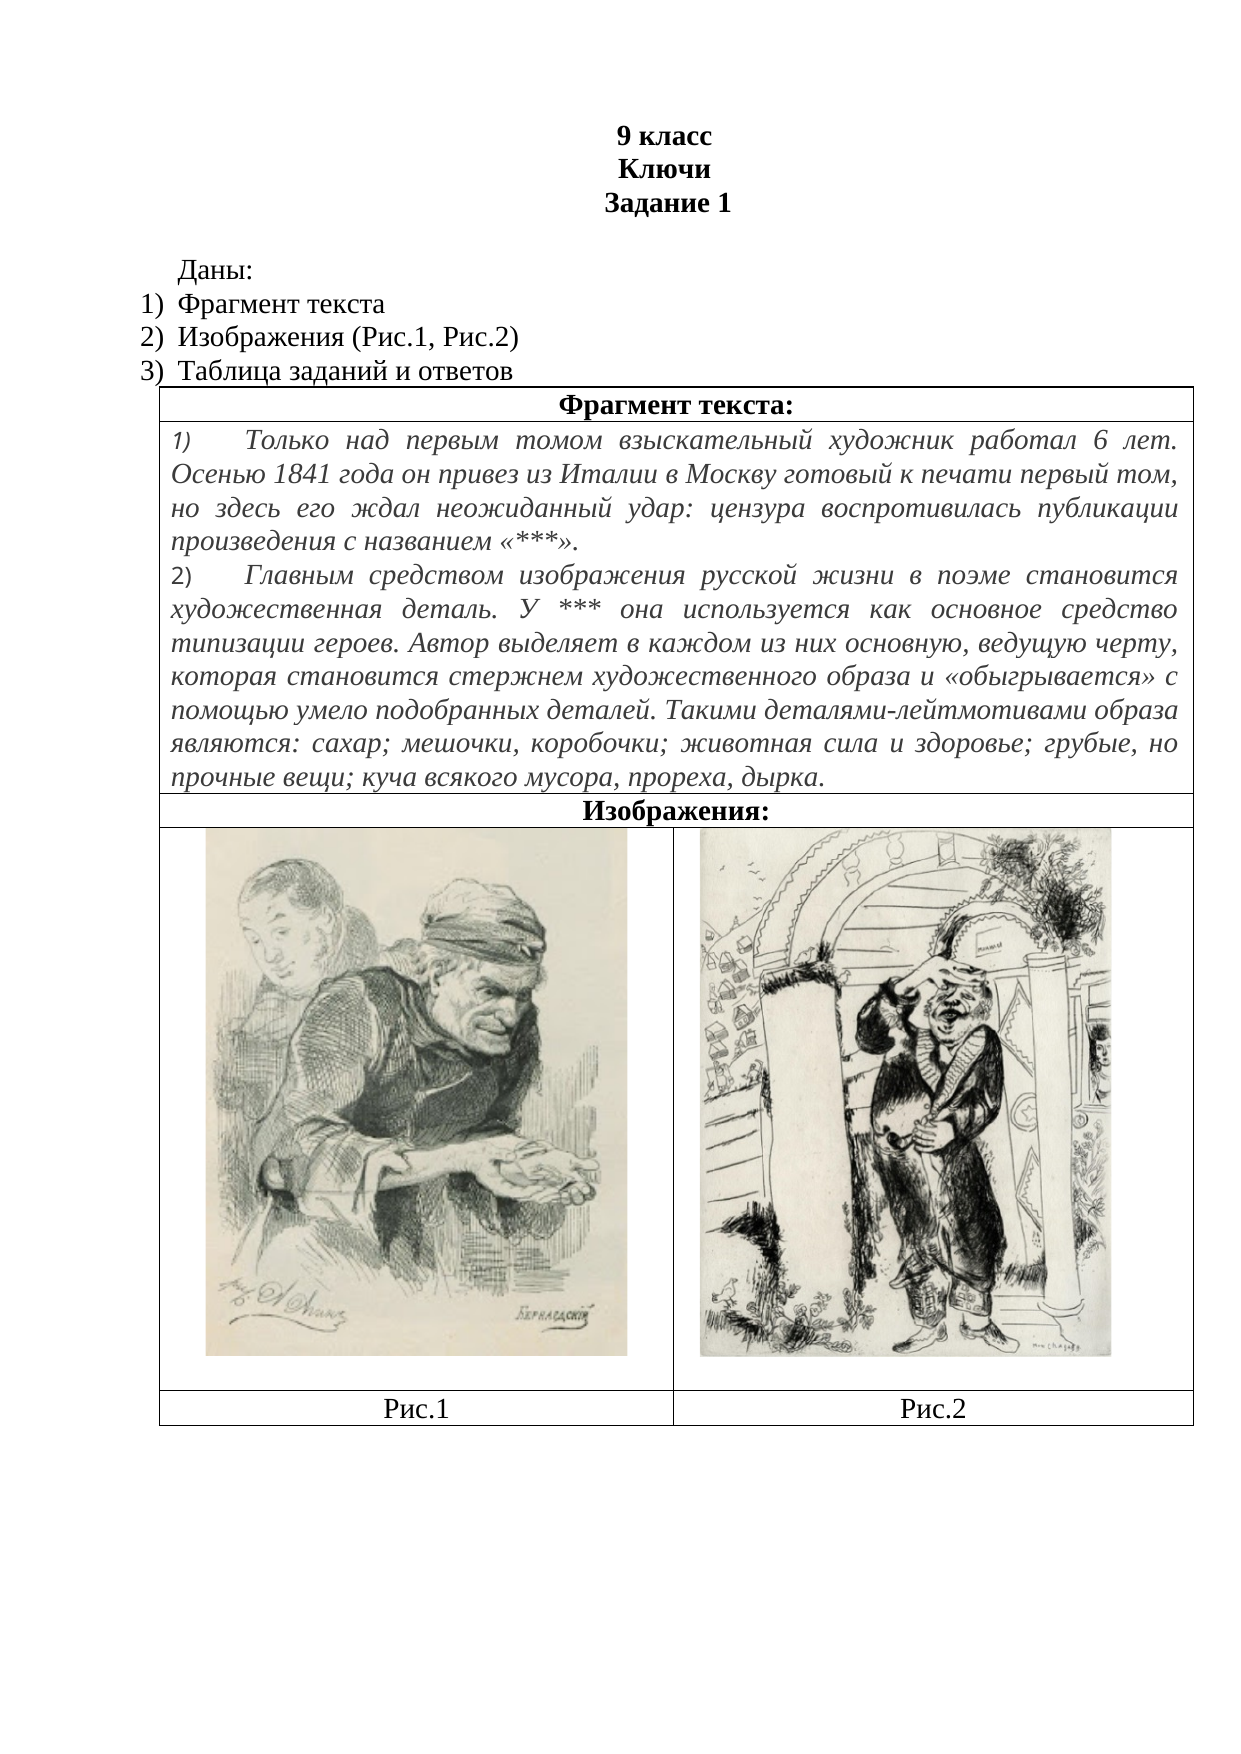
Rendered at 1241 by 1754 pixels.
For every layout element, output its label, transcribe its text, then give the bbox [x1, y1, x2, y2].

table_cell Изображения: [160, 794, 1193, 827]
list Фрагмент текста [140, 286, 1152, 319]
picture [205, 828, 628, 1356]
table_cell Рис.1 [160, 1391, 673, 1425]
table_cell [160, 828, 673, 1390]
text Ключи [177, 152, 1152, 185]
table_cell Рис.2 [674, 1391, 1193, 1425]
list Таблица заданий и ответов [140, 353, 1152, 386]
table_cell [674, 828, 1193, 1390]
table_cell Только над первым томом взыскательный художник работал 6 лет. Осенью 1841 года он привез из Италии в Москву готовый к печати первый том, но здесь его ждал неожиданный удар: цензура воспротивилась публикации произведения с названием «***». Главным средством изображения русской жизни в поэме становится художественная деталь. У *** она используется как основное средство типизации героев. Автор выделяет в каждом из них основную, ведущую черту, которая становится стержнем художественного образа и «обыгрывается» с помощью умело подобранных деталей. Такими деталями-лейтмотивами образа являются: сахар; мешочки, коробочки; животная сила и здоровье; грубые, но прочные вещи; куча всякого мусора, прореха, дырка. [160, 422, 1193, 792]
picture [699, 828, 1112, 1357]
list Изображения (Рис.1, Рис.2) [140, 319, 1152, 353]
text Даны: [177, 252, 1152, 286]
table_header Фрагмент текста: [160, 388, 1193, 421]
text Задание 1 [177, 185, 1152, 219]
text 9 класс [177, 118, 1152, 152]
